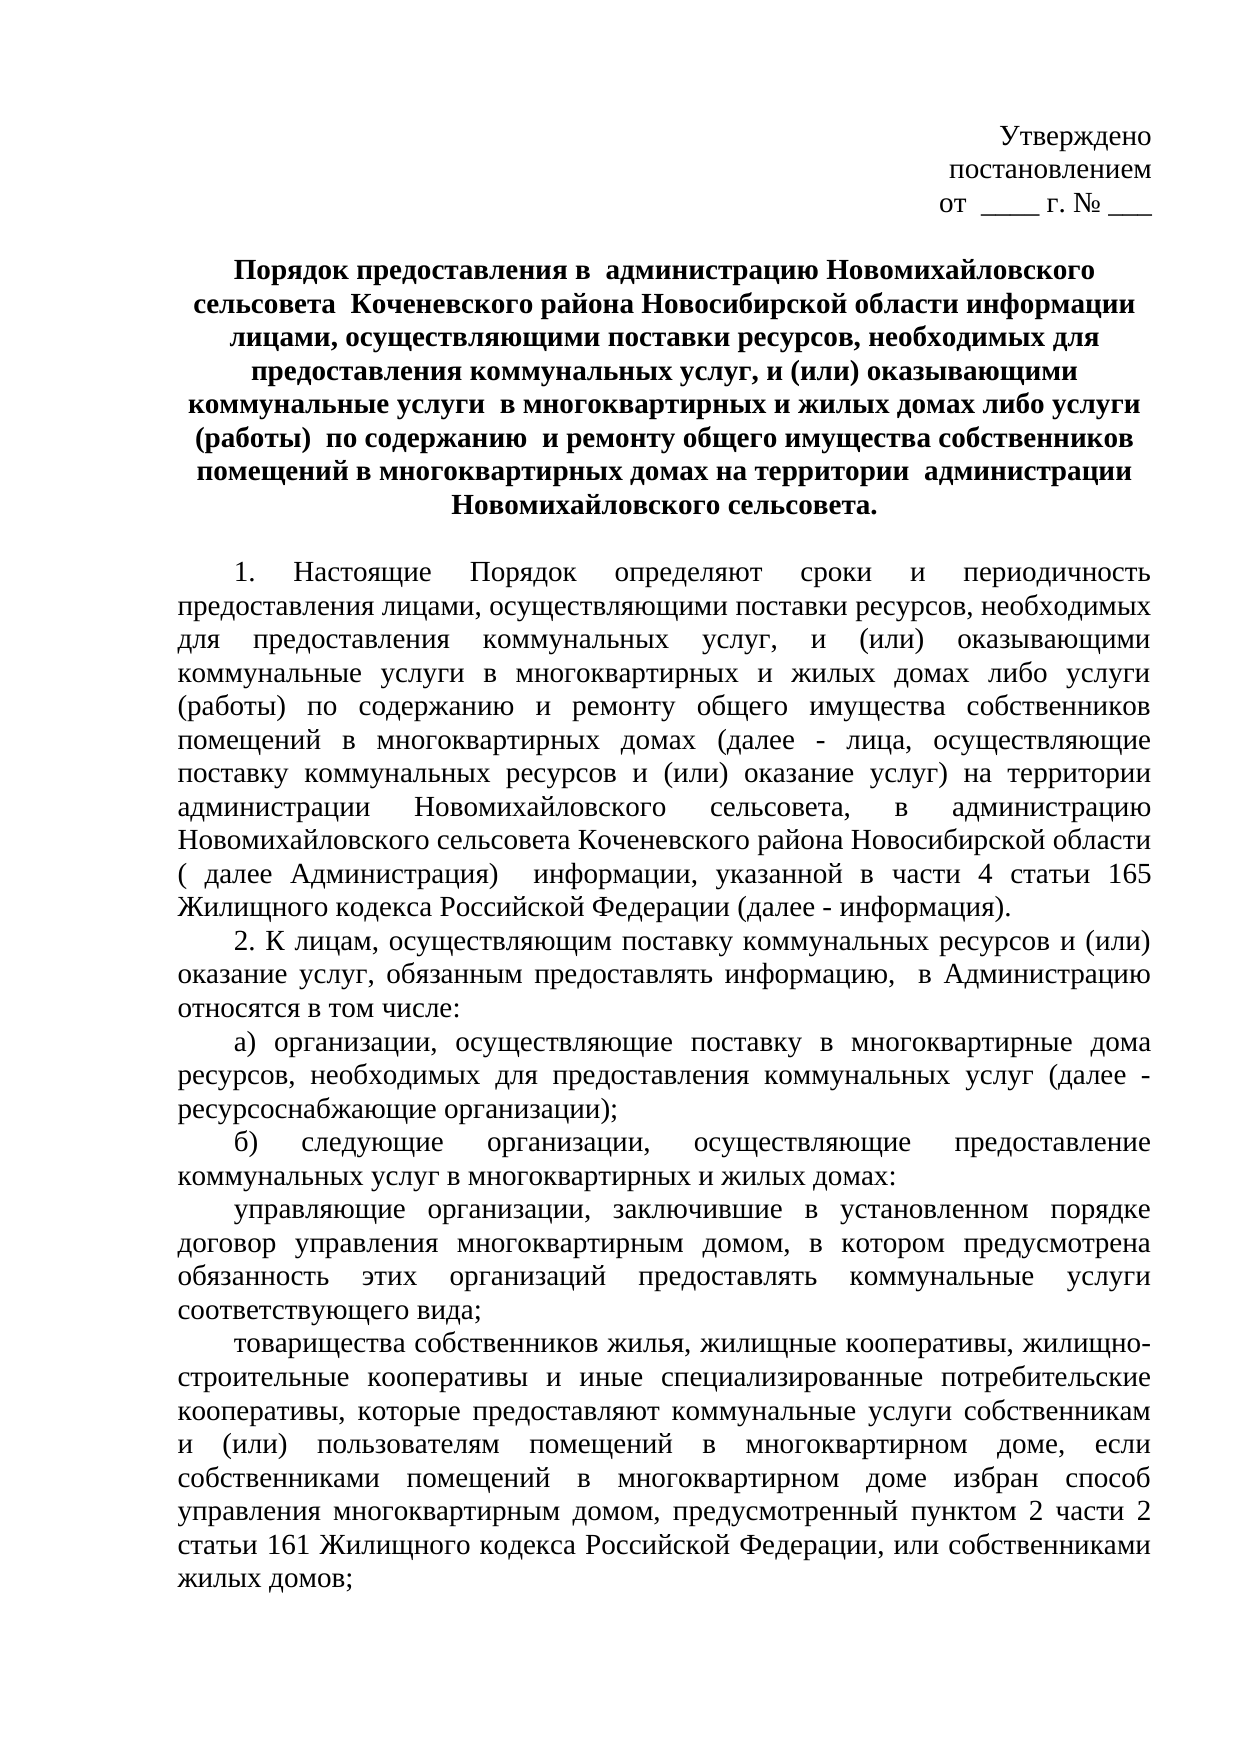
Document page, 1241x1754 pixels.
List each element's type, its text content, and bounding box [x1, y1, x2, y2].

text Порядок предоставления в администрацию Новомихайловского сельсовета Коченевского района Новосибирской области информации лицами, осуществляющими поставки ресурсов, необходимых для предоставления коммунальных услуг, и (или) оказывающими [177, 252, 1152, 386]
text 2. К лицам, осуществляющим поставку коммунальных ресурсов и (или) оказание услуг, обязанным предоставлять информацию, в Администрацию относятся в том числе: [177, 923, 1152, 1024]
text управляющие организации, заключившие в установленном порядке договор управления многоквартирным домом, в котором предусмотрена обязанность этих организаций предоставлять коммунальные услуги соответствующего вида; [177, 1191, 1152, 1326]
text а) организации, осуществляющие поставку в многоквартирные дома ресурсов, необходимых для предоставления коммунальных услуг (далее - ресурсоснабжающие организации); [177, 1024, 1152, 1124]
text 1. Настоящие Порядок определяют сроки и периодичность предоставления лицами, осуществляющими поставки ресурсов, необходимых для предоставления коммунальных услуг, и (или) оказывающими коммунальные услуги в многоквартирных и жилых домах либо услуги (работы) по содержанию и ремонту общего имущества собственников помещений в многоквартирных домах (далее - лица, осуществляющие поставку коммунальных ресурсов и (или) оказание услуг) на территории администрации Новомихайловского сельсовета, в администрацию Новомихайловского сельсовета Коченевского района Новосибирской области ( далее Администрация) информации, указанной в части 4 статьи 165 Жилищного кодекса Российской Федерации (далее - информация). [177, 554, 1152, 923]
text товарищества собственников жилья, жилищные кооперативы, жилищно-строительные кооперативы и иные специализированные потребительские кооперативы, которые предоставляют коммунальные услуги собственникам и (или) пользователям помещений в многоквартирном доме, если собственниками помещений в многоквартирном доме избран способ управления многоквартирным домом, предусмотренный пунктом 2 части 2 статьи 161 Жилищного кодекса Российской Федерации, или собственниками жилых домов; [177, 1326, 1152, 1594]
text от ____ г. № ___ [177, 185, 1152, 219]
text Утверждено [177, 118, 1152, 152]
text коммунальные услуги в многоквартирных и жилых домах либо услуги (работы) по содержанию и ремонту общего имущества собственников помещений в многоквартирных домах на территории администрации Новомихайловского сельсовета. [177, 386, 1152, 521]
text постановлением [177, 152, 1152, 185]
text б) следующие организации, осуществляющие предоставление коммунальных услуг в многоквартирных и жилых домах: [177, 1124, 1152, 1191]
